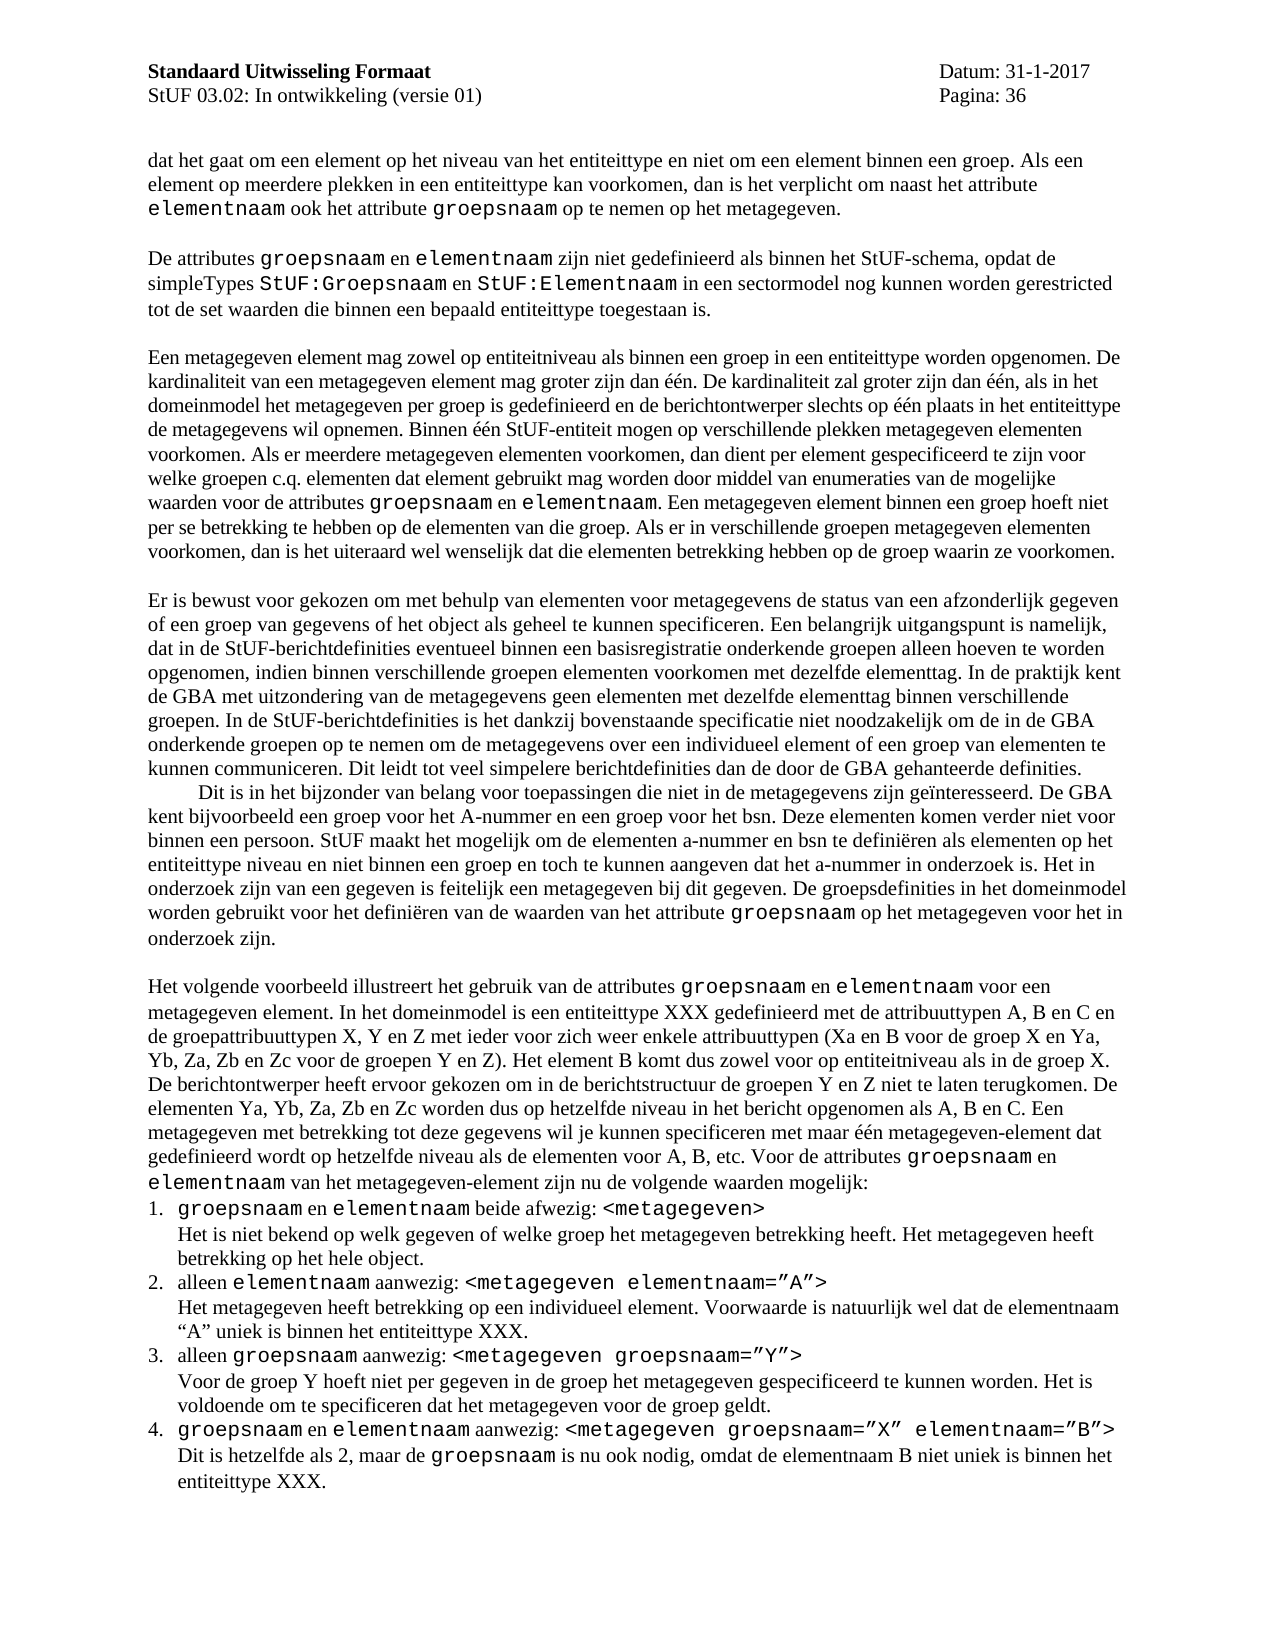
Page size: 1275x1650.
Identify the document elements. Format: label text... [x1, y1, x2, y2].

text Dit is in het bijzonder van belang voor toepassingen die niet in de metagegevens zijn geïnteresseerd. De GBA kent bijvoorbeeld een groep voor het A-nummer en een groep voor het bsn. Deze elementen komen verder niet voor binnen een persoon. StUF maakt het mogelijk om de elementen a-nummer en bsn te definiëren als elementen op het entiteittype niveau en niet binnen een groep en toch te kunnen aangeven dat het a-nummer in onderzoek is. Het in onderzoek zijn van een gegeven is feitelijk een metagegeven bij dit gegeven. De groepsdefinities in het domeinmodel worden gebruikt voor het definiëren van de waarden van het attribute groepsnaam op het metagegeven voor het in onderzoek zijn. [148, 780, 1127, 950]
text Voor de groep Y hoeft niet per gegeven in de groep het metagegeven gespecificeerd te kunnen worden. Het is voldoende om te specificeren dat het metagegeven voor de groep geldt. [177, 1369, 1127, 1417]
list alleen groepsnaam aanwezig: <metagegeven groepsnaam=”Y”> [148, 1343, 1127, 1369]
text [148, 148, 1127, 222]
text Het volgende voorbeeld illustreert het gebruik van de attributes groepsnaam en elementnaam voor een metagegeven element. In het domeinmodel is een entiteittype XXX gedefinieerd met de attribuuttypen A, B en C en de groepattribuuttypen X, Y en Z met ieder voor zich weer enkele attribuuttypen (Xa en B voor de groep X en Ya, Yb, Za, Zb en Zc voor de groepen Y en Z). Het element B komt dus zowel voor op entiteitniveau als in de groep X. De berichtontwerper heeft ervoor gekozen om in de berichtstructuur de groepen Y en Z niet te laten terugkomen. De elementen Ya, Yb, Za, Zb en Zc worden dus op hetzelfde niveau in het bericht opgenomen als A, B en C. Een metagegeven met betrekking tot deze gegevens wil je kunnen specificeren met maar één metagegeven-element dat gedefinieerd wordt op hetzelfde niveau als de elementen voor A, B, etc. Voor de attributes groepsnaam en elementnaam van het metagegeven-element zijn nu de volgende waarden mogelijk: [148, 974, 1127, 1196]
text Een metagegeven element mag zowel op entiteitniveau als binnen een groep in een entiteittype worden opgenomen. De kardinaliteit van een metagegeven element mag groter zijn dan één. De kardinaliteit zal groter zijn dan één, als in het domeinmodel het metagegeven per groep is gedefinieerd en de berichtontwerper slechts op één plaats in het entiteittype de metagegevens wil opnemen. Binnen één StUF-entiteit mogen op verschillende plekken metagegeven elementen voorkomen. Als er meerdere metagegeven elementen voorkomen, dan dient per element gespecificeerd te zijn voor welke groepen c.q. elementen dat element gebruikt mag worden door middel van enumeraties van de mogelijke waarden voor de attributes groepsnaam en elementnaam. Een metagegeven element binnen een groep hoeft niet per se betrekking te hebben op de elementen van die groep. Als er in verschillende groepen metagegeven elementen voorkomen, dan is het uiteraard wel wenselijk dat die elementen betrekking hebben op de groep waarin ze voorkomen. [148, 345, 1127, 563]
list alleen elementnaam aanwezig: <metagegeven elementnaam=”A”> [148, 1269, 1127, 1295]
text Het metagegeven heeft betrekking op een individueel element. Voorwaarde is natuurlijk wel dat de elementnaam “A” uniek is binnen het entiteittype XXX. [177, 1295, 1127, 1343]
text De attributes groepsnaam en elementnaam zijn niet gedefinieerd als binnen het StUF-schema, opdat de simpleTypes StUF:Groepsnaam en StUF:Elementnaam in een sectormodel nog kunnen worden gerestricted tot de set waarden die binnen een bepaald entiteittype toegestaan is. [148, 246, 1127, 321]
text Dit is hetzelfde als 2, maar de groepsnaam is nu ook nodig, omdat de elementnaam B niet uniek is binnen het entiteittype XXX. [177, 1443, 1127, 1493]
text Er is bewust voor gekozen om met behulp van elementen voor metagegevens de status van een afzonderlijk gegeven of een groep van gegevens of het object als geheel te kunnen specificeren. Een belangrijk uitgangspunt is namelijk, dat in de StUF-berichtdefinities eventueel binnen een basisregistratie onderkende groepen alleen hoeven te worden opgenomen, indien binnen verschillende groepen elementen voorkomen met dezelfde elementtag. In de praktijk kent de GBA met uitzondering van de metagegevens geen elementen met dezelfde elementtag binnen verschillende groepen. In de StUF-berichtdefinities is het dankzij bovenstaande specificatie niet noodzakelijk om de in de GBA onderkende groepen op te nemen om de metagegevens over een individueel element of een groep van elementen te kunnen communiceren. Dit leidt tot veel simpelere berichtdefinities dan de door de GBA gehanteerde definities. [148, 587, 1127, 780]
list groepsnaam en elementnaam aanwezig: <metagegeven groepsnaam=”X” elementnaam=”B”> [148, 1417, 1127, 1443]
text Het is niet bekend op welk gegeven of welke groep het metagegeven betrekking heeft. Het metagegeven heeft betrekking op het hele object. [177, 1221, 1127, 1269]
list groepsnaam en elementnaam beide afwezig: <metagegeven> [148, 1196, 1127, 1221]
